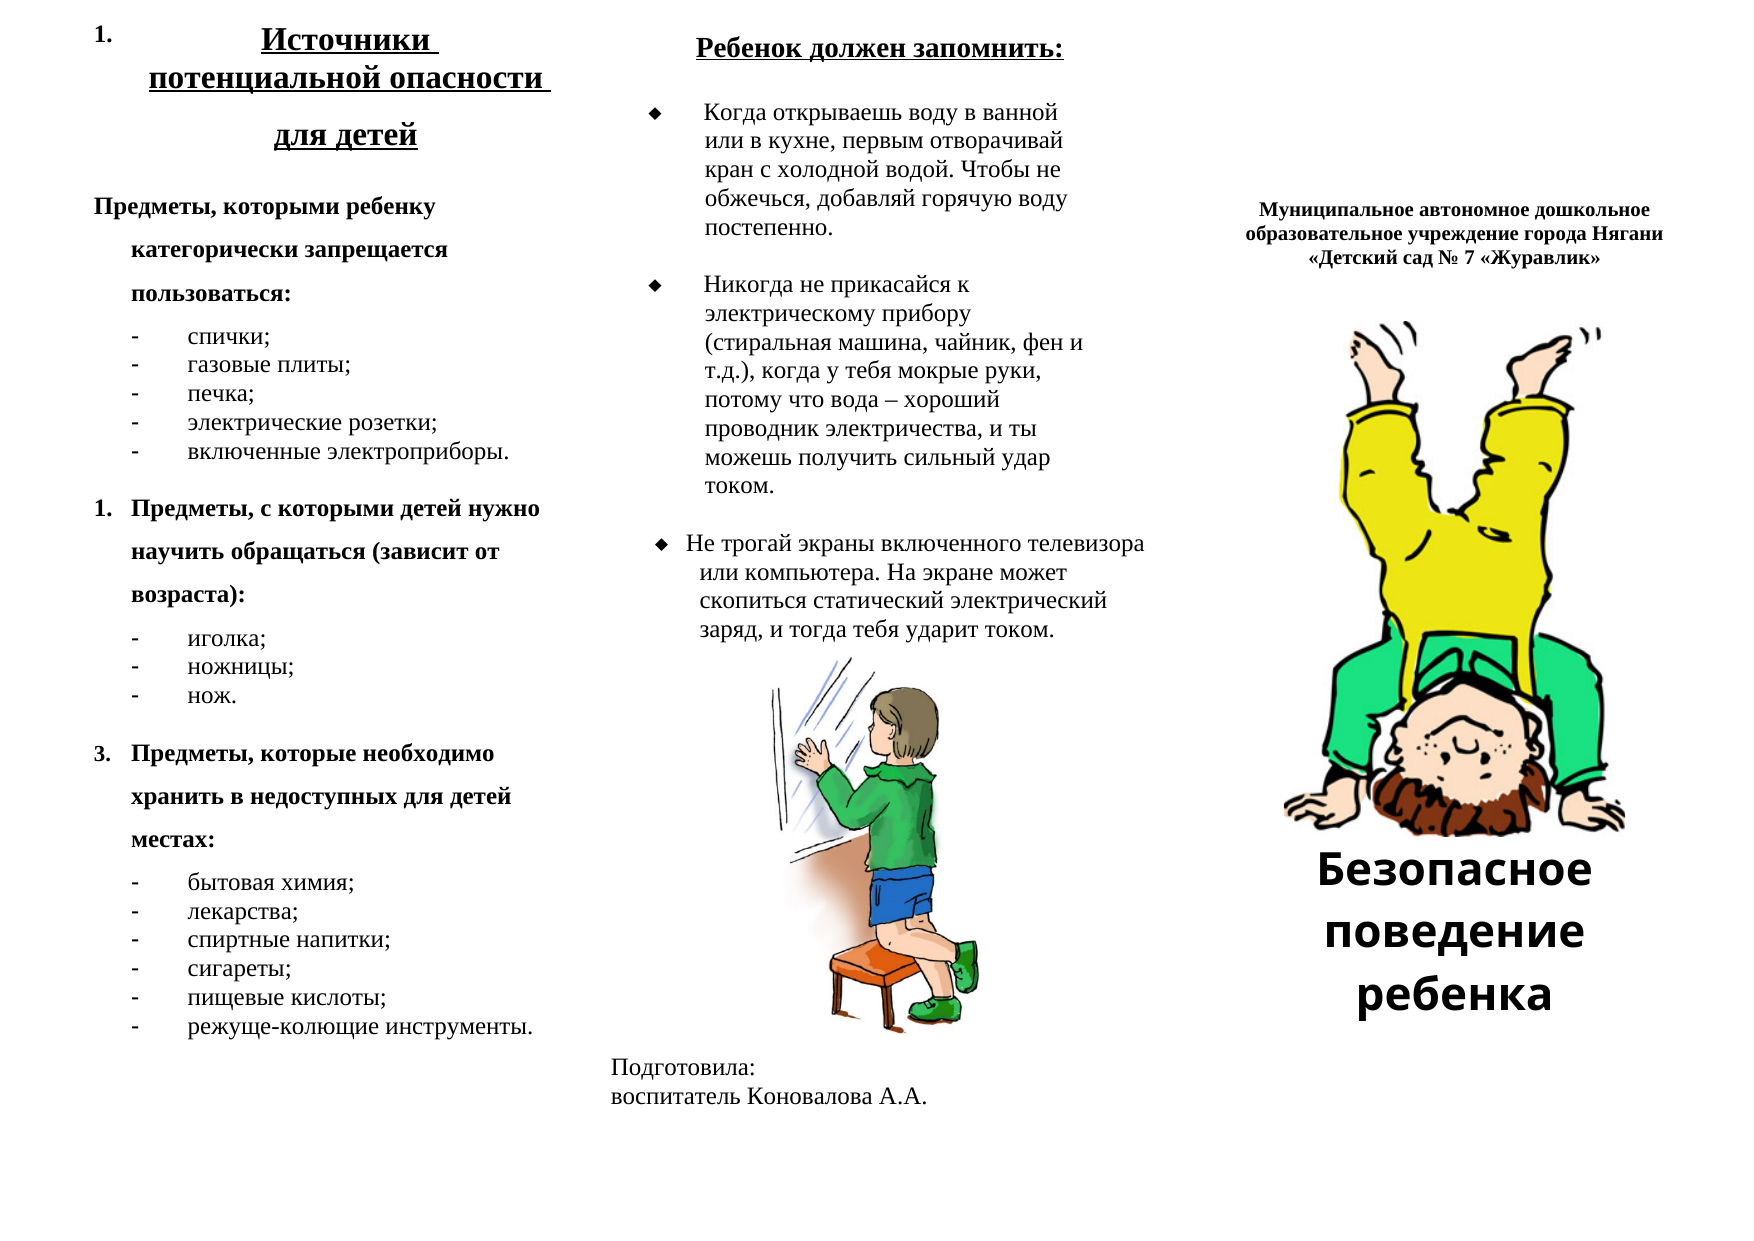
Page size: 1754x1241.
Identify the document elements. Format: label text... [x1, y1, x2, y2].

list спички; [131, 321, 546, 349]
list Никогда не прикасайся к электрическому прибору (стиральная машина, чайник, фен и т.д.), когда у тебя мокрые руки, потому что вода – хороший проводник электричества, и ты можешь получить сильный удар током. [648, 269, 1096, 499]
list печка; [131, 378, 546, 407]
text поведение [1184, 899, 1725, 961]
text воспитатель Коновалова А.А. [611, 1081, 1152, 1110]
text Муниципальное автономное дошкольное образовательное учреждение города Нягани [1184, 197, 1725, 245]
picture [756, 651, 1006, 1053]
list Предметы, которыми ребенку категорически запрещается пользоваться: [94, 19, 546, 306]
list пищевые кислоты; [131, 982, 546, 1011]
list включенные электроприборы. [131, 436, 546, 464]
list Предметы, которые необходимо хранить в недоступных для детей местах: [94, 738, 546, 853]
list ножницы; [131, 651, 546, 680]
text потенциальной опасности [145, 57, 546, 96]
text Ребенок должен запомнить: [648, 30, 1111, 63]
picture [1283, 321, 1626, 837]
text Безопасное [1184, 836, 1725, 899]
list нож. [131, 680, 546, 709]
list лекарства; [131, 896, 546, 924]
list режуще-колющие инструменты. [131, 1011, 546, 1039]
list сигареты; [131, 953, 546, 982]
text Источники [145, 19, 546, 57]
list спиртные напитки; [131, 924, 546, 953]
text для детей [145, 115, 546, 153]
list электрические розетки; [131, 407, 546, 436]
list Не трогай экраны включенного телевизора или компьютера. На экране может скопиться статический электрический заряд, и тогда тебя ударит током. [655, 19, 1152, 643]
list газовые плиты; [131, 349, 546, 378]
text ребенка [1184, 961, 1725, 1024]
list Предметы, с которыми детей нужно научить обращаться (зависит от возраста): [94, 493, 546, 608]
text Подготовила: [611, 1052, 1152, 1081]
list бытовая химия; [131, 867, 546, 896]
text «Детский сад № 7 «Журавлик» [1184, 245, 1725, 269]
list Когда открываешь воду в ванной или в кухне, первым отворачивай кран с холодной водой. Чтобы не обжечься, добавляй горячую воду постепенно. [648, 97, 1096, 241]
list иголка; [131, 623, 546, 651]
